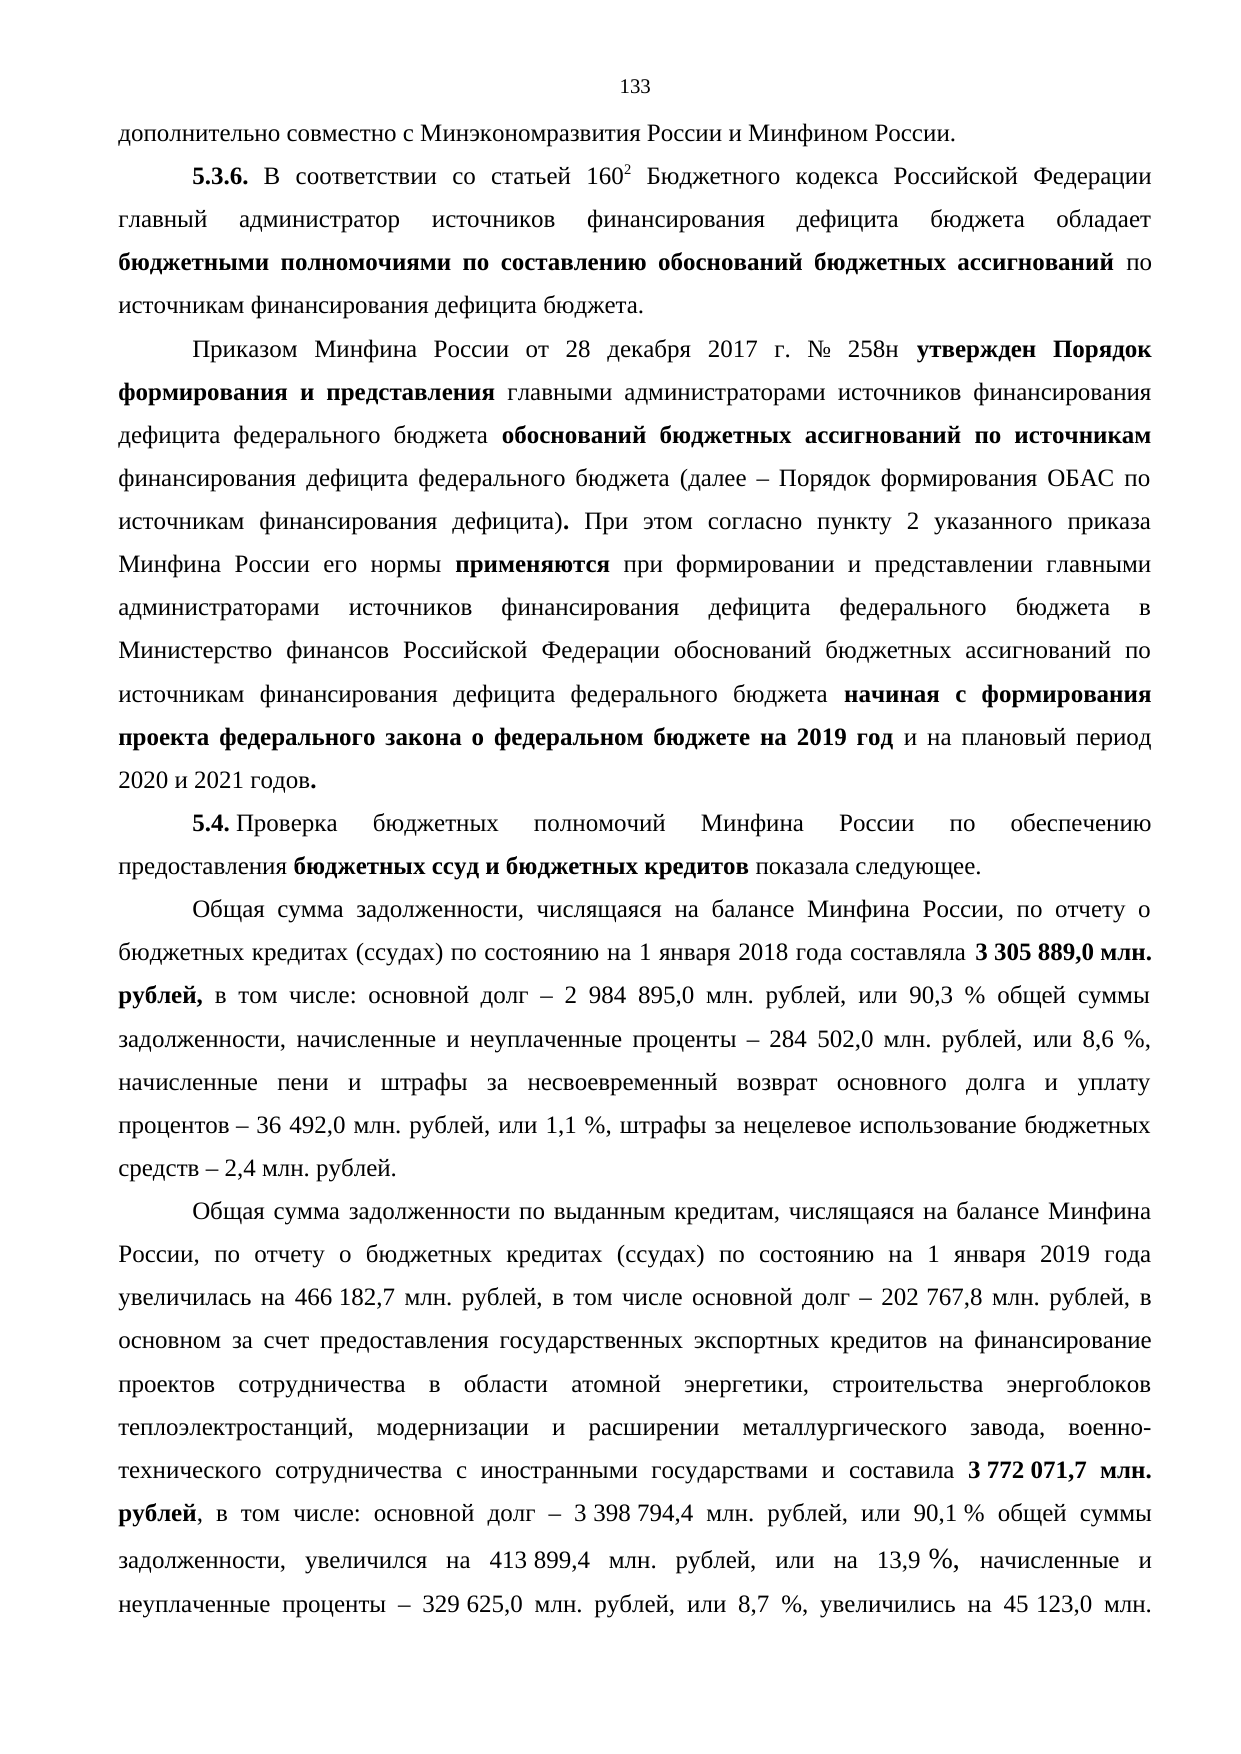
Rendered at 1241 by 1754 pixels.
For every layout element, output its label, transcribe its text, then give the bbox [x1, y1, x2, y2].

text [118, 1196, 1152, 1618]
text Общая сумма задолженности, числящаяся на балансе Минфина России, по отчету о бюджетных кредитах (ссудах) по состоянию на 1 января 2018 года составляла 3 305 889,0 млн. рублей, в том числе: основной долг – 2 984 895,0 млн. рублей, или 90,3 % общей суммы задолженности, начисленные и неуплаченные проценты – 284 502,0 млн. рублей, или 8,6 %, начисленные пени и штрафы за несвоевременный возврат основного долга и уплату процентов – 36 492,0 млн. рублей, или 1,1 %, штрафы за нецелевое использование бюджетных средств – 2,4 млн. рублей. [118, 894, 1152, 1182]
text 5.3.6. В соответствии со статьей 1602 Бюджетного кодекса Российской Федерации главный администратор источников финансирования дефицита бюджета обладает бюджетными полномочиями по составлению обоснований бюджетных ассигнований по источникам финансирования дефицита бюджета. [118, 161, 1152, 319]
text 5.4. Проверка бюджетных полномочий Минфина России по обеспечению предоставления бюджетных ссуд и бюджетных кредитов показала следующее. [118, 808, 1152, 880]
text Приказом Минфина России от 28 декабря 2017 г. № 258н утвержден Порядок формирования и представления главными администраторами источников финансирования дефицита федерального бюджета обоснований бюджетных ассигнований по источникам финансирования дефицита федерального бюджета (далее – Порядок формирования ОБАС по источникам финансирования дефицита). При этом согласно пункту 2 указанного приказа Минфина России его нормы применяются при формировании и представлении главными администраторами источников финансирования дефицита федерального бюджета в Министерство финансов Российской Федерации обоснований бюджетных ассигнований по источникам финансирования дефицита федерального бюджета начиная с формирования проекта федерального закона о федеральном бюджете на 2019 год и на плановый период 2020 и 2021 годов. [118, 334, 1152, 794]
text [118, 118, 1152, 147]
